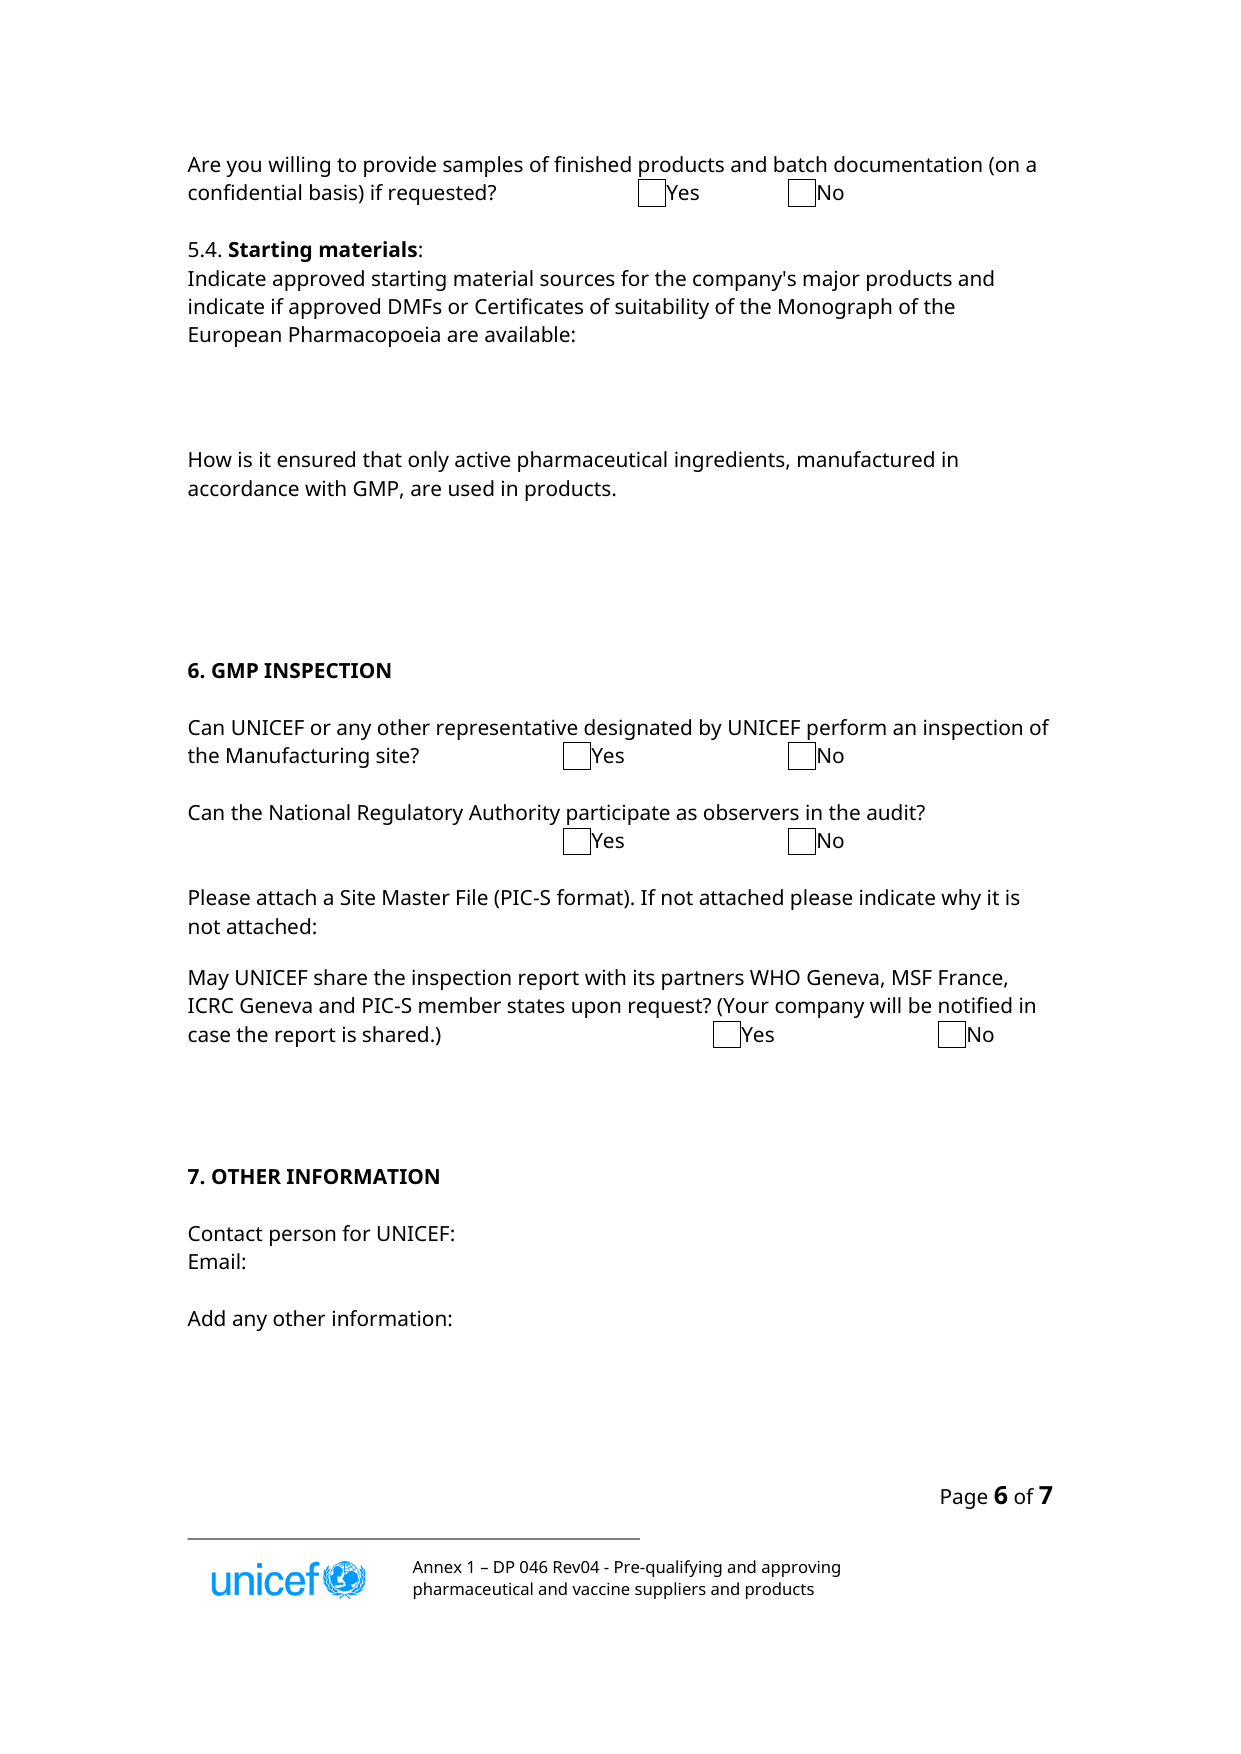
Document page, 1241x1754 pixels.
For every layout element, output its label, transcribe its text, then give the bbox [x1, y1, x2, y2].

text Please attach a Site Master File (PIC-S format). If not attached please indicate why it is not attached: [187, 883, 1053, 940]
text Can UNICEF or any other representative designated by UNICEF perform an inspection of the Manufacturing site? Yes No [187, 713, 1053, 770]
text May UNICEF share the inspection report with its partners WHO Geneva, MSF France, ICRC Geneva and PIC-S member states upon request? (Your company will be notified in case the report is shared.) Yes No [187, 963, 1053, 1048]
text Email: [187, 1247, 1053, 1276]
text 5.4. Starting materials: [187, 235, 1053, 264]
text Are you willing to provide samples of finished products and batch documentation (on a confidential basis) if requested? Yes No [187, 150, 1053, 207]
text 7. OTHER INFORMATION [187, 1162, 1053, 1191]
text 6. GMP INSPECTION [187, 656, 1053, 684]
text Contact person for UNICEF: [187, 1219, 1053, 1247]
text Can the National Regulatory Authority participate as observers in the audit? [187, 798, 1053, 827]
text Add any other information: [187, 1304, 1053, 1333]
text Yes No [187, 827, 1053, 855]
picture [211, 1561, 366, 1599]
text Indicate approved starting material sources for the company's major products and indicate if approved DMFs or Certificates of suitability of the Monograph of the European Pharmacopoeia are available: [187, 264, 1053, 349]
text How is it ensured that only active pharmaceutical ingredients, manufactured in accordance with GMP, are used in products. [187, 446, 1053, 502]
